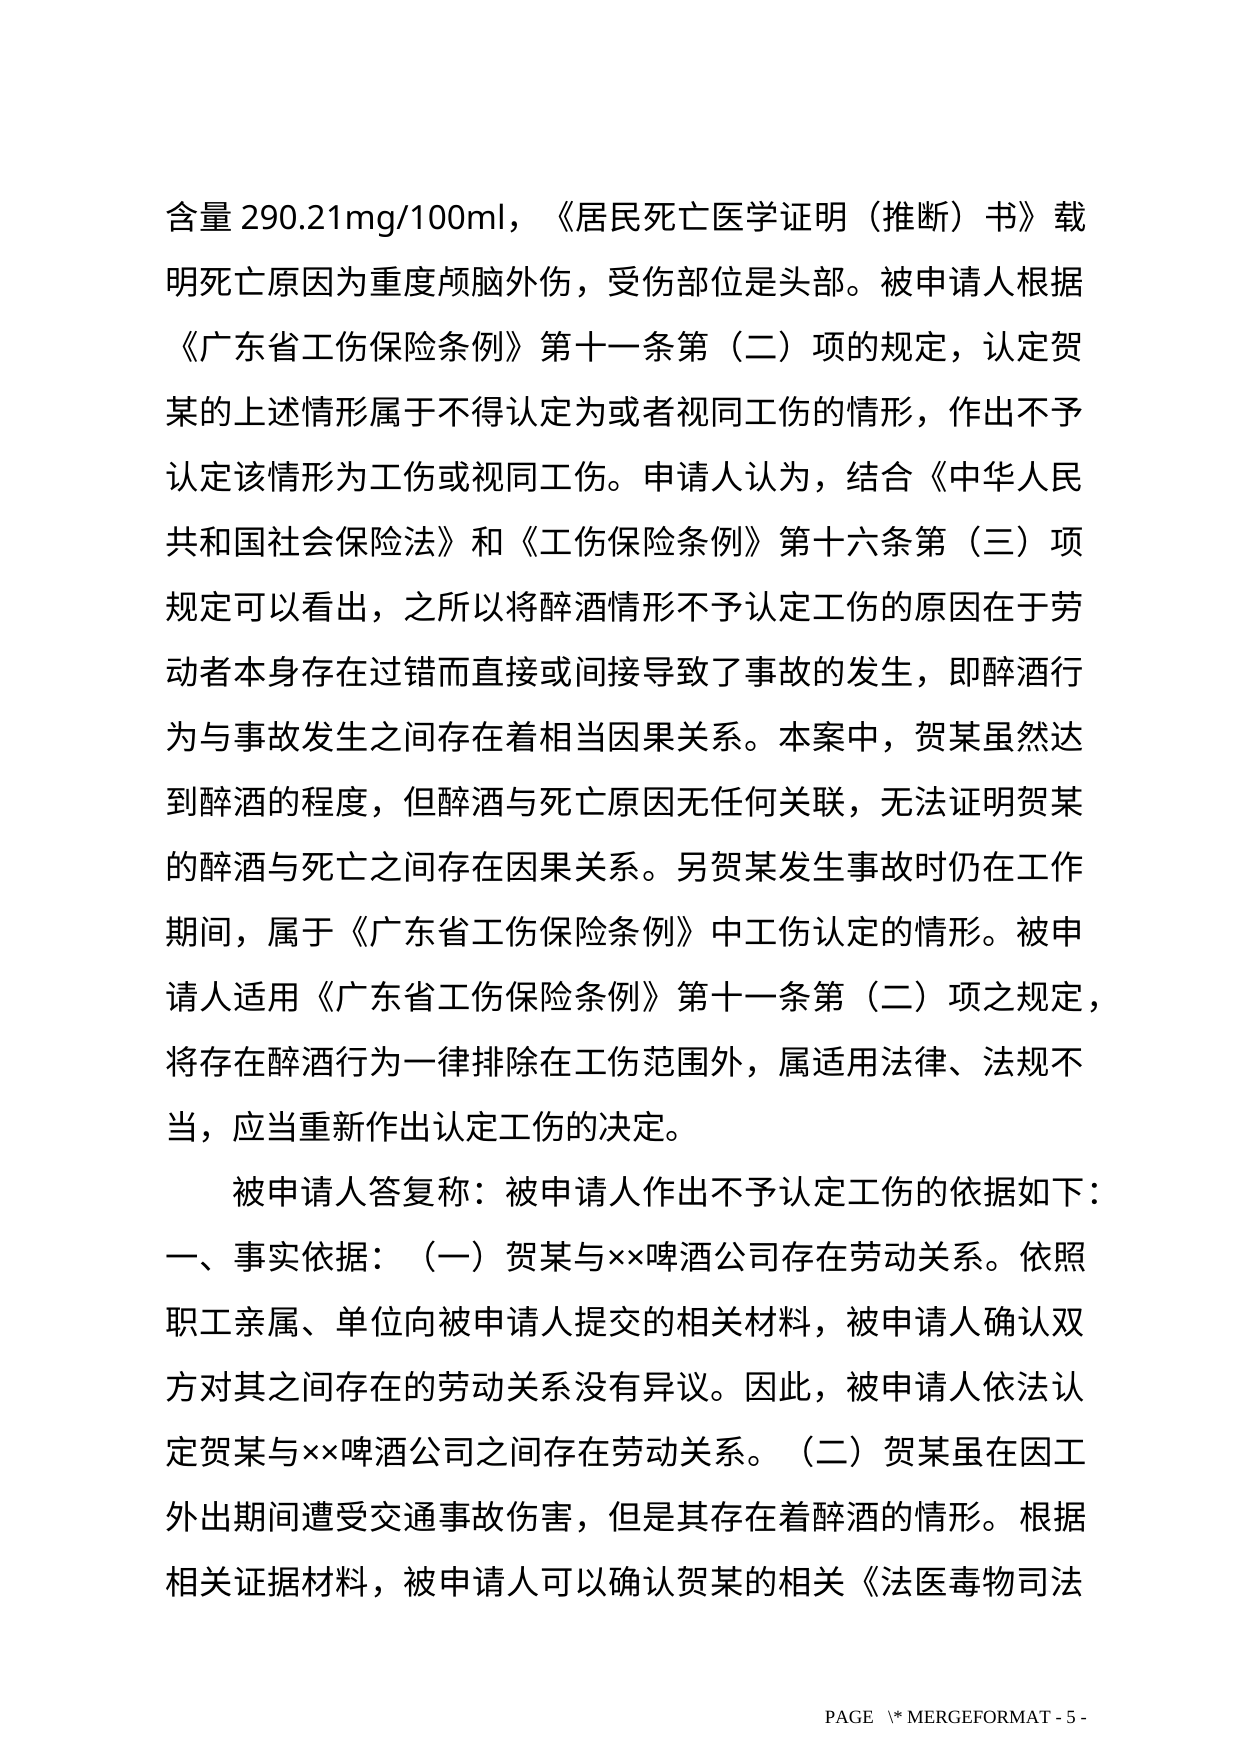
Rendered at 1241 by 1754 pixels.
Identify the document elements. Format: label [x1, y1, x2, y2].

text [165, 1158, 1087, 1613]
text [165, 183, 1087, 1158]
